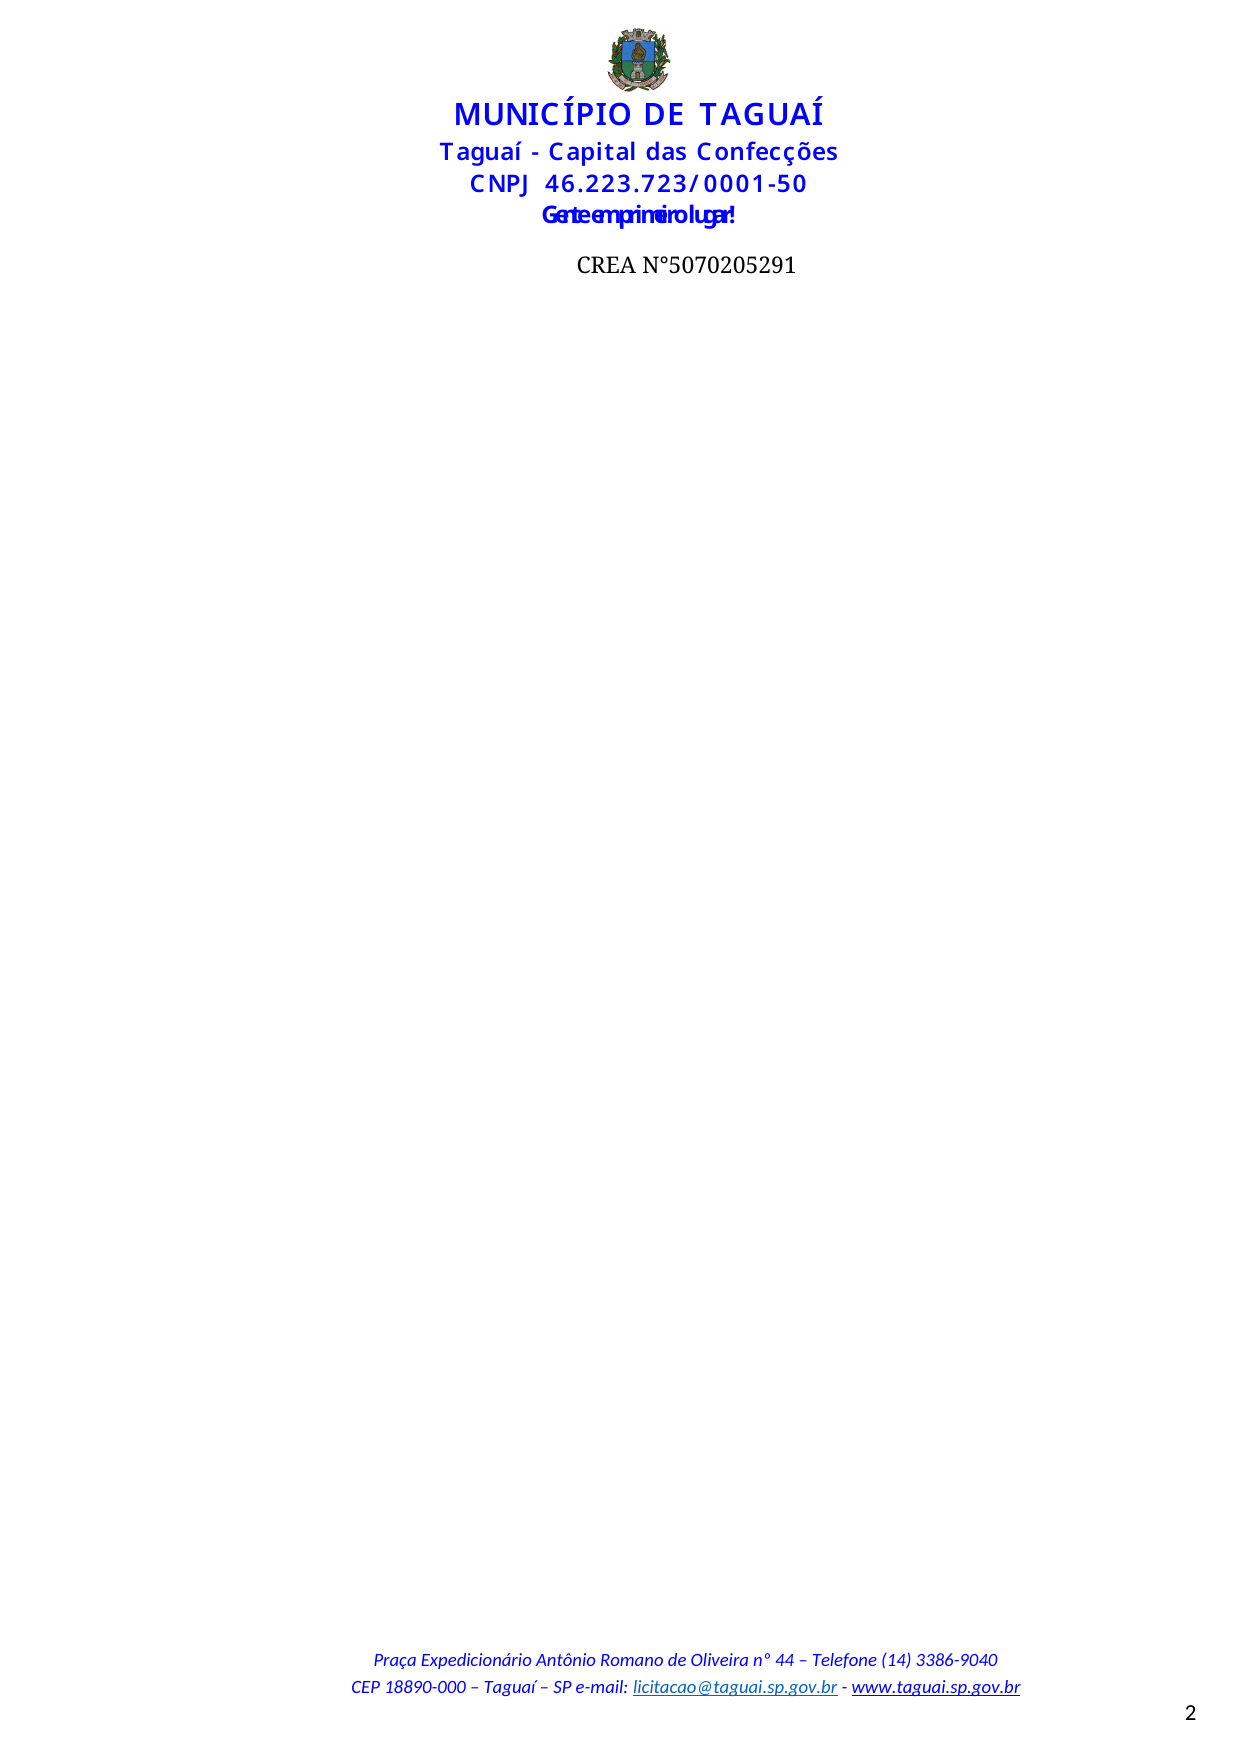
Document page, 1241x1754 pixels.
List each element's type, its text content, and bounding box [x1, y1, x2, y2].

text CREA N°5070205291 [177, 249, 1196, 280]
